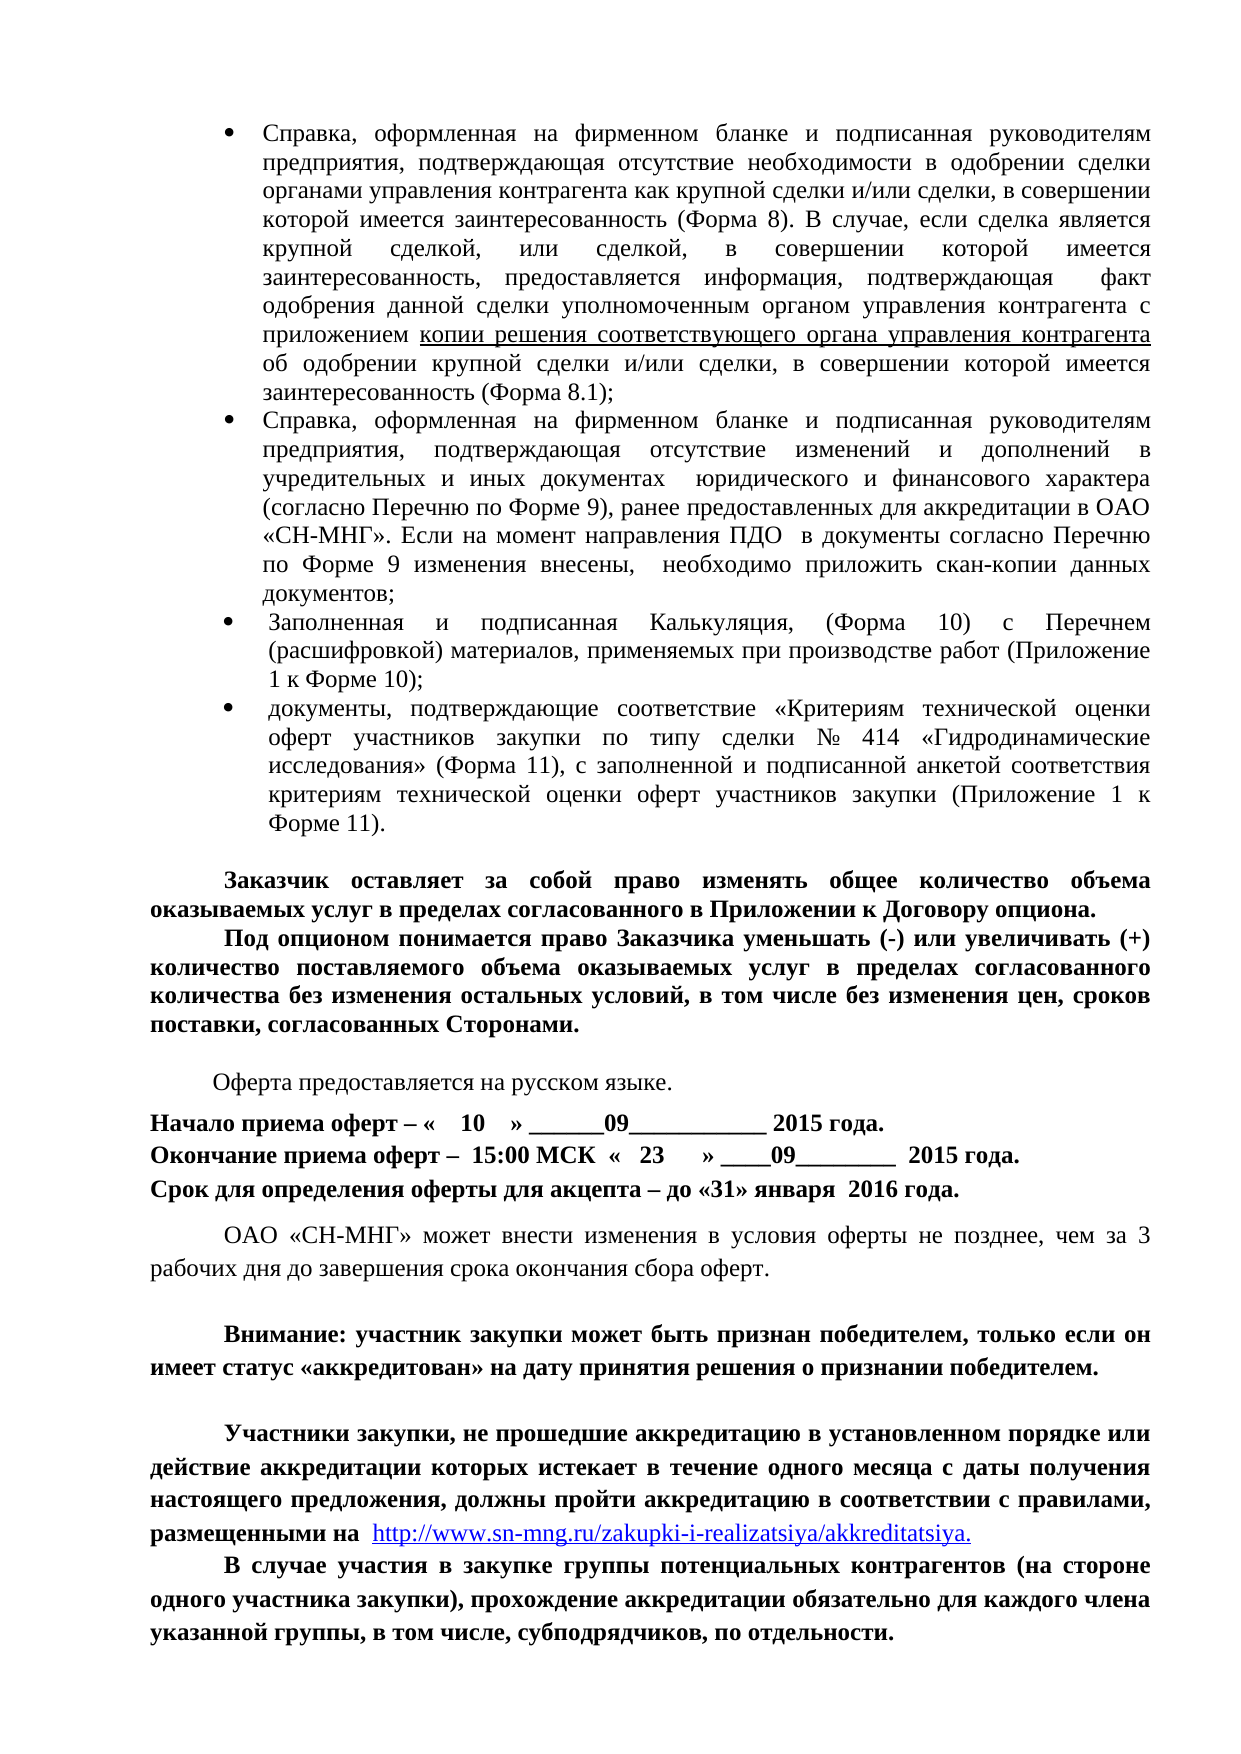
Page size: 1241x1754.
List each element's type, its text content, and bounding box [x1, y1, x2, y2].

list Под опционом понимается право Заказчика уменьшать (-) или увеличивать (+) количество поставляемого объема оказываемых услуг в пределах согласованного количества без изменения остальных условий, в том числе без изменения цен, сроков поставки, согласованных Сторонами. [150, 923, 1152, 1038]
list Заказчик оставляет за собой право изменять общее количество объема оказываемых услуг в пределах согласованного в Приложении к Договору опциона. [150, 866, 1152, 923]
text ОАО «СН-МНГ» может внести изменения в условия оферты не позднее, чем за 3 рабочих дня до завершения срока окончания сбора оферт. [150, 1220, 1152, 1282]
text Начало приема оферт – « 10 » ______09___________ 2015 года. [150, 1108, 1152, 1136]
text Оферта предоставляется на русском языке. [150, 1067, 1152, 1096]
text Внимание: участник закупки может быть признан победителем, только если он имеет статус «аккредитован» на дату принятия решения о признании победителем. [150, 1319, 1152, 1381]
text Срок для определения оферты для акцепта – до «31» января 2016 года. [150, 1174, 1152, 1202]
list Заполненная и подписанная Калькуляция, (Форма 10) с Перечнем (расшифровкой) материалов, применяемых при производстве работ (Приложение 1 к Форме 10); [224, 607, 1152, 693]
list Справка, оформленная на фирменном бланке и подписанная руководителям предприятия, подтверждающая отсутствие необходимости в одобрении сделки органами управления контрагента как крупной сделки и/или сделки, в совершении которой имеется заинтересованность (Форма 8). В случае, если сделка является крупной сделкой, или сделкой, в совершении которой имеется заинтересованность, предоставляется информация, подтверждающая факт одобрения данной сделки уполномоченным органом управления контрагента с приложением копии решения соответствующего органа управления контрагента об одобрении крупной сделки и/или сделки, в совершении которой имеется заинтересованность (Форма 8.1); [225, 118, 1152, 406]
text Участники закупки, не прошедшие аккредитацию в установленном порядке или действие аккредитации которых истекает в течение одного месяца с даты получения настоящего предложения, должны пройти аккредитацию в соответствии с правилами, размещенными на http://www.sn-mng.ru/zakupki-i-realizatsiya/akkreditatsiya. [150, 1418, 1152, 1546]
list Справка, оформленная на фирменном бланке и подписанная руководителям предприятия, подтверждающая отсутствие изменений и дополнений в учредительных и иных документах юридического и финансового характера (согласно Перечню по Форме 9), ранее предоставленных для аккредитации в ОАО «СН-МНГ». Если на момент направления ПДО в документы согласно Перечню по Форме 9 изменения внесены, необходимо приложить скан-копии данных документов; [225, 406, 1152, 607]
text Окончание приема оферт – 15:00 МСК « 23 » ____09________ 2015 года. [150, 1141, 1152, 1169]
text В случае участия в закупке группы потенциальных контрагентов (на стороне одного участника закупки), прохождение аккредитации обязательно для каждого члена указанной группы, в том числе, субподрядчиков, по отдельности. [150, 1551, 1152, 1645]
list документы, подтверждающие соответствие «Критериям технической оценки оферт участников закупки по типу сделки № 414 «Гидродинамические исследования» (Форма 11), с заполненной и подписанной анкетой соответствия критериям технической оценки оферт участников закупки (Приложение 1 к Форме 11). [224, 693, 1152, 837]
